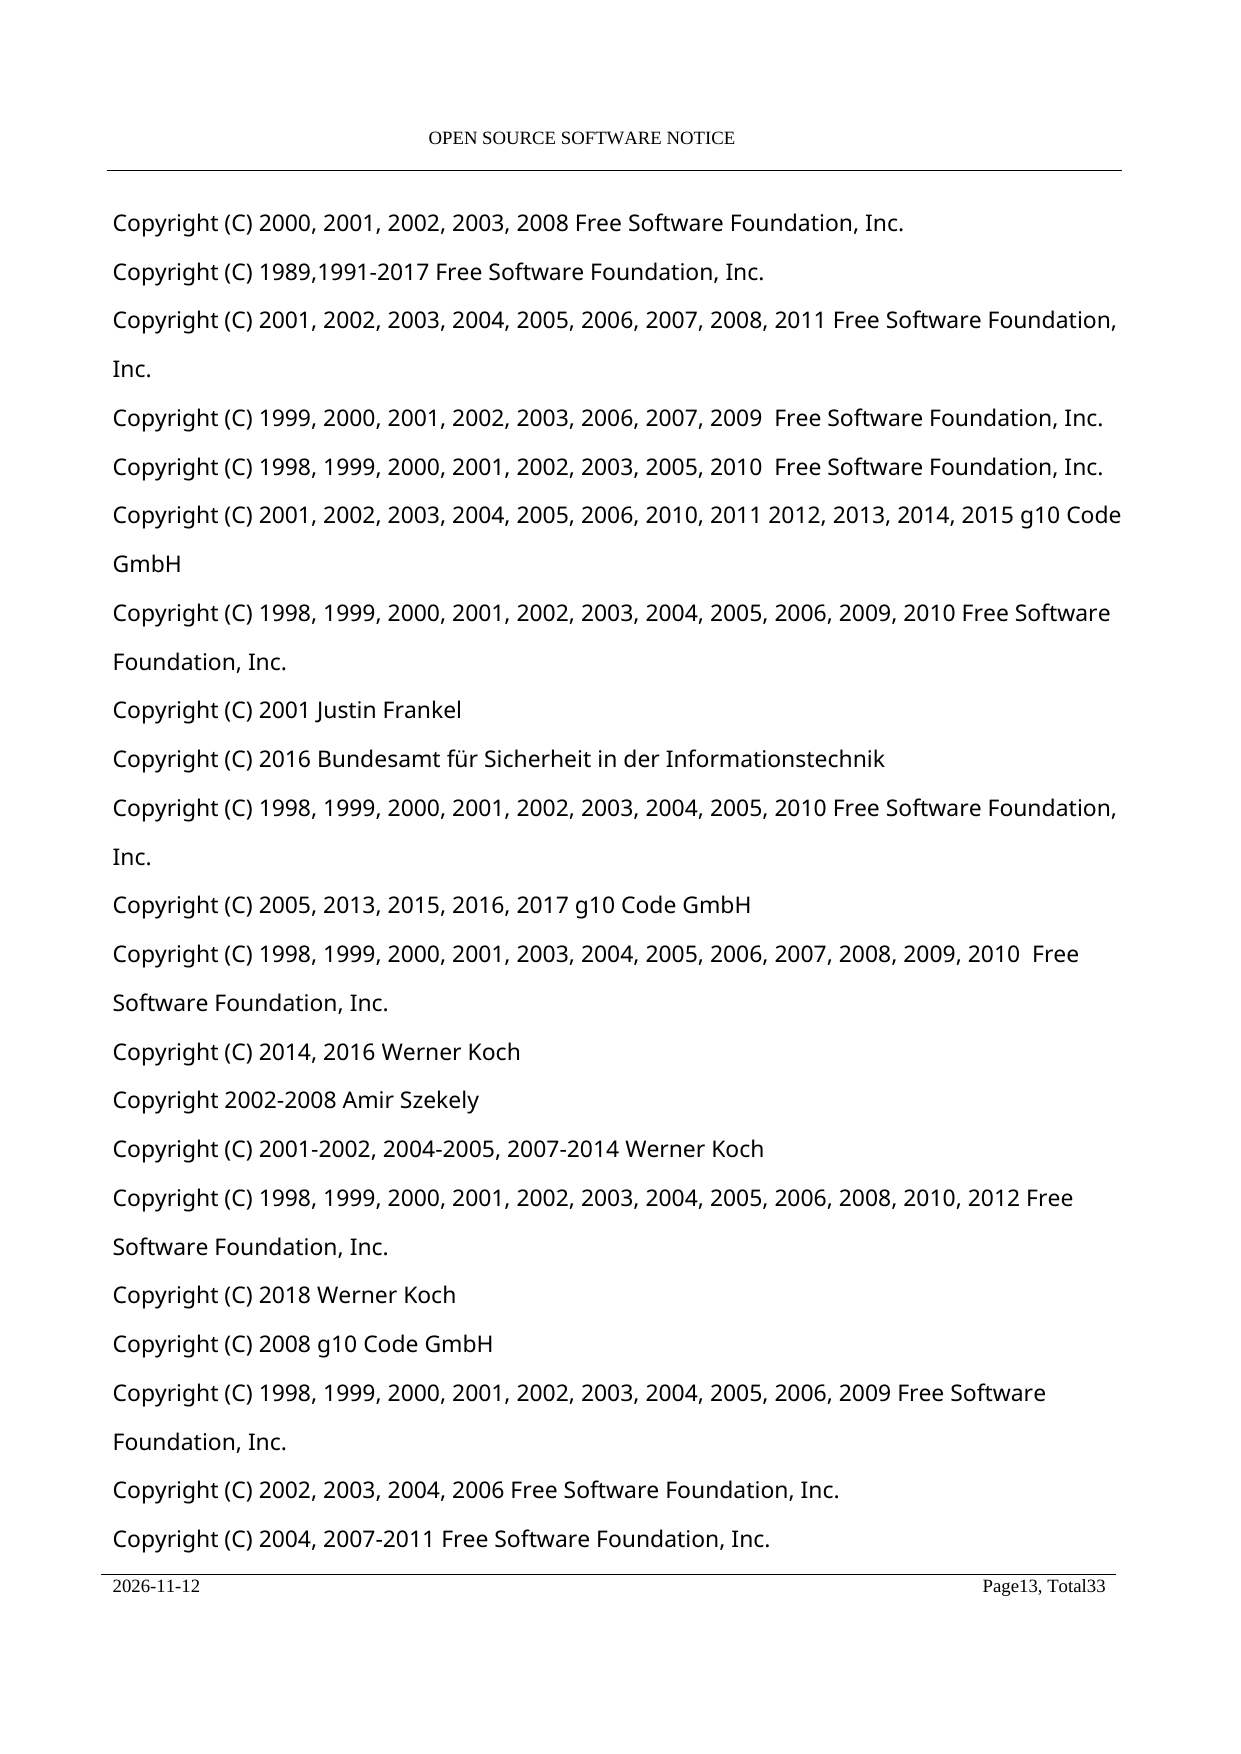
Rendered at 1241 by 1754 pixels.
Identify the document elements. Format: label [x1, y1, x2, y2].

text [112, 206, 1128, 1555]
